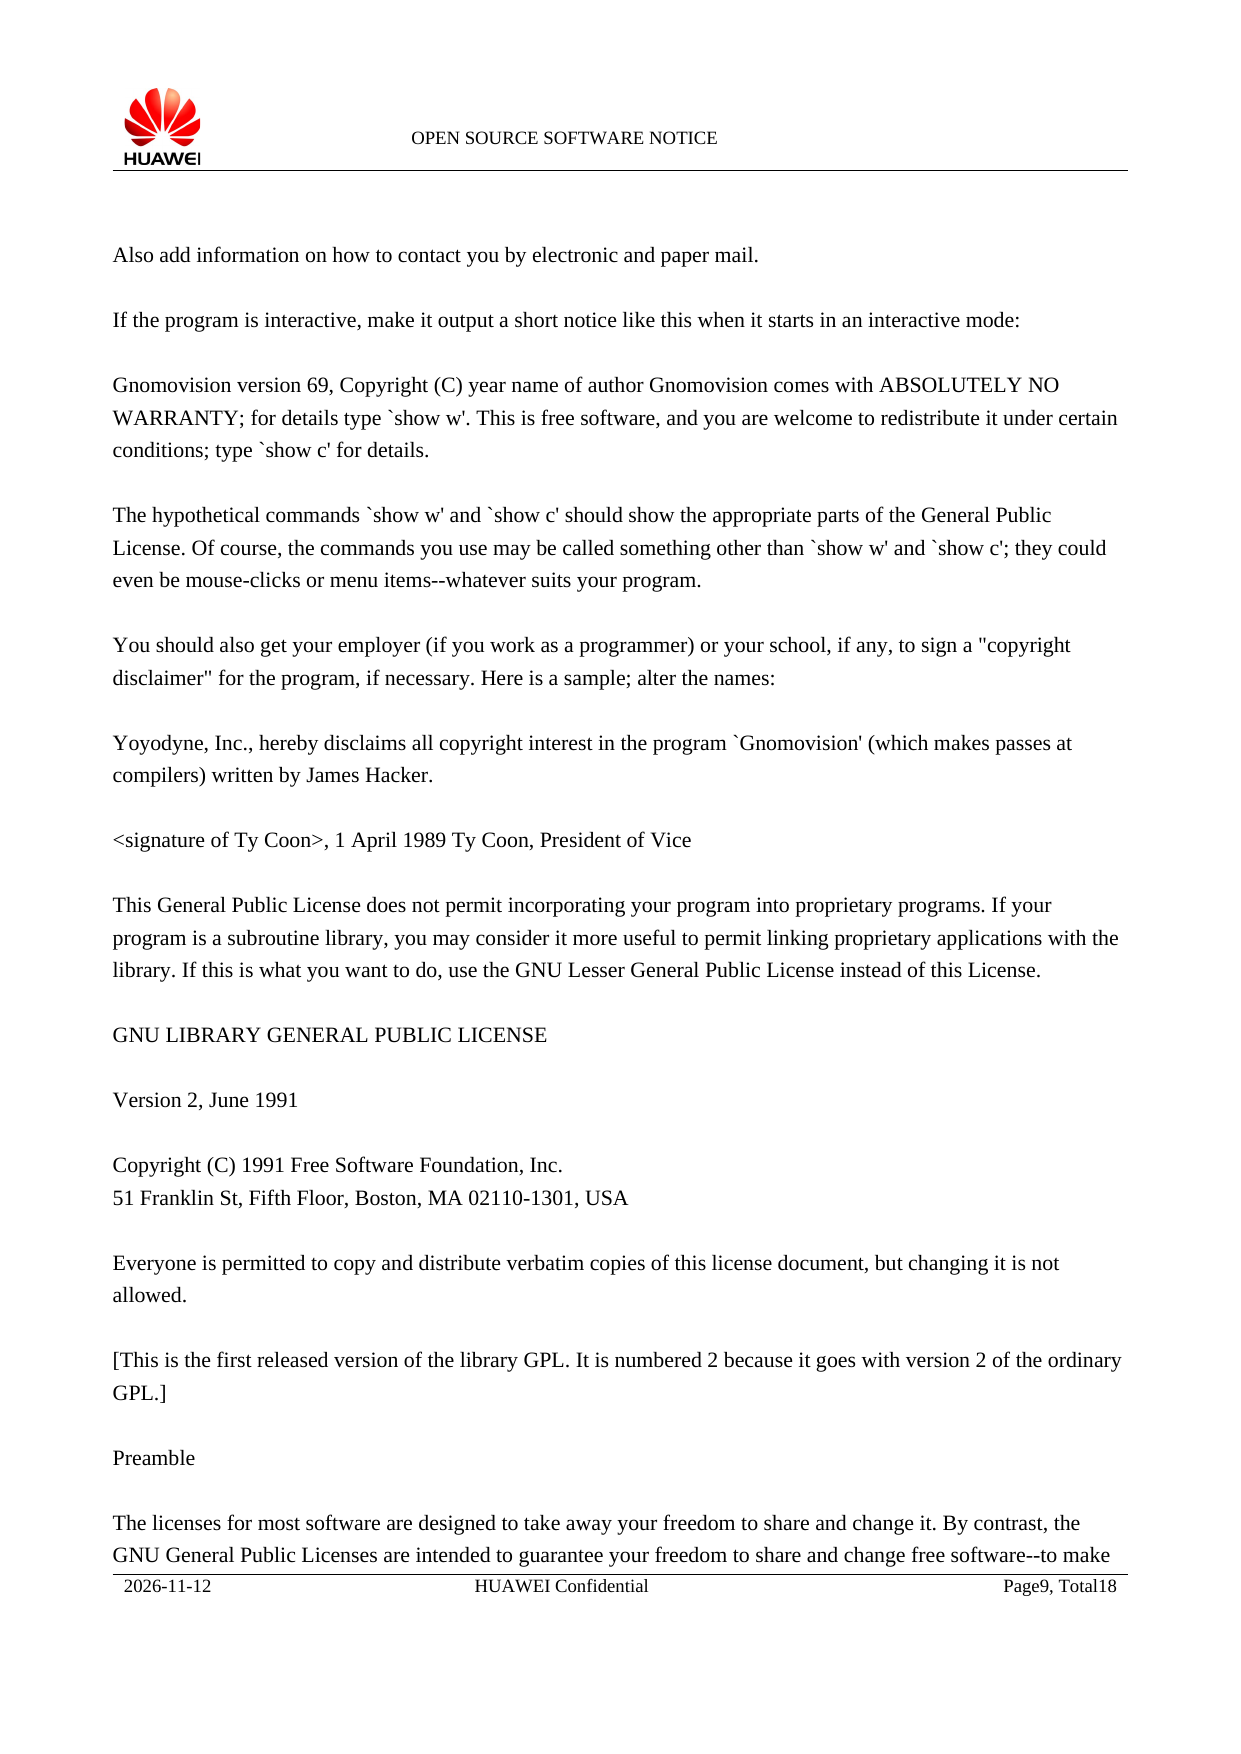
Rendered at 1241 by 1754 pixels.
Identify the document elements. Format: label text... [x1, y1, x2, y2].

picture [124, 88, 201, 165]
